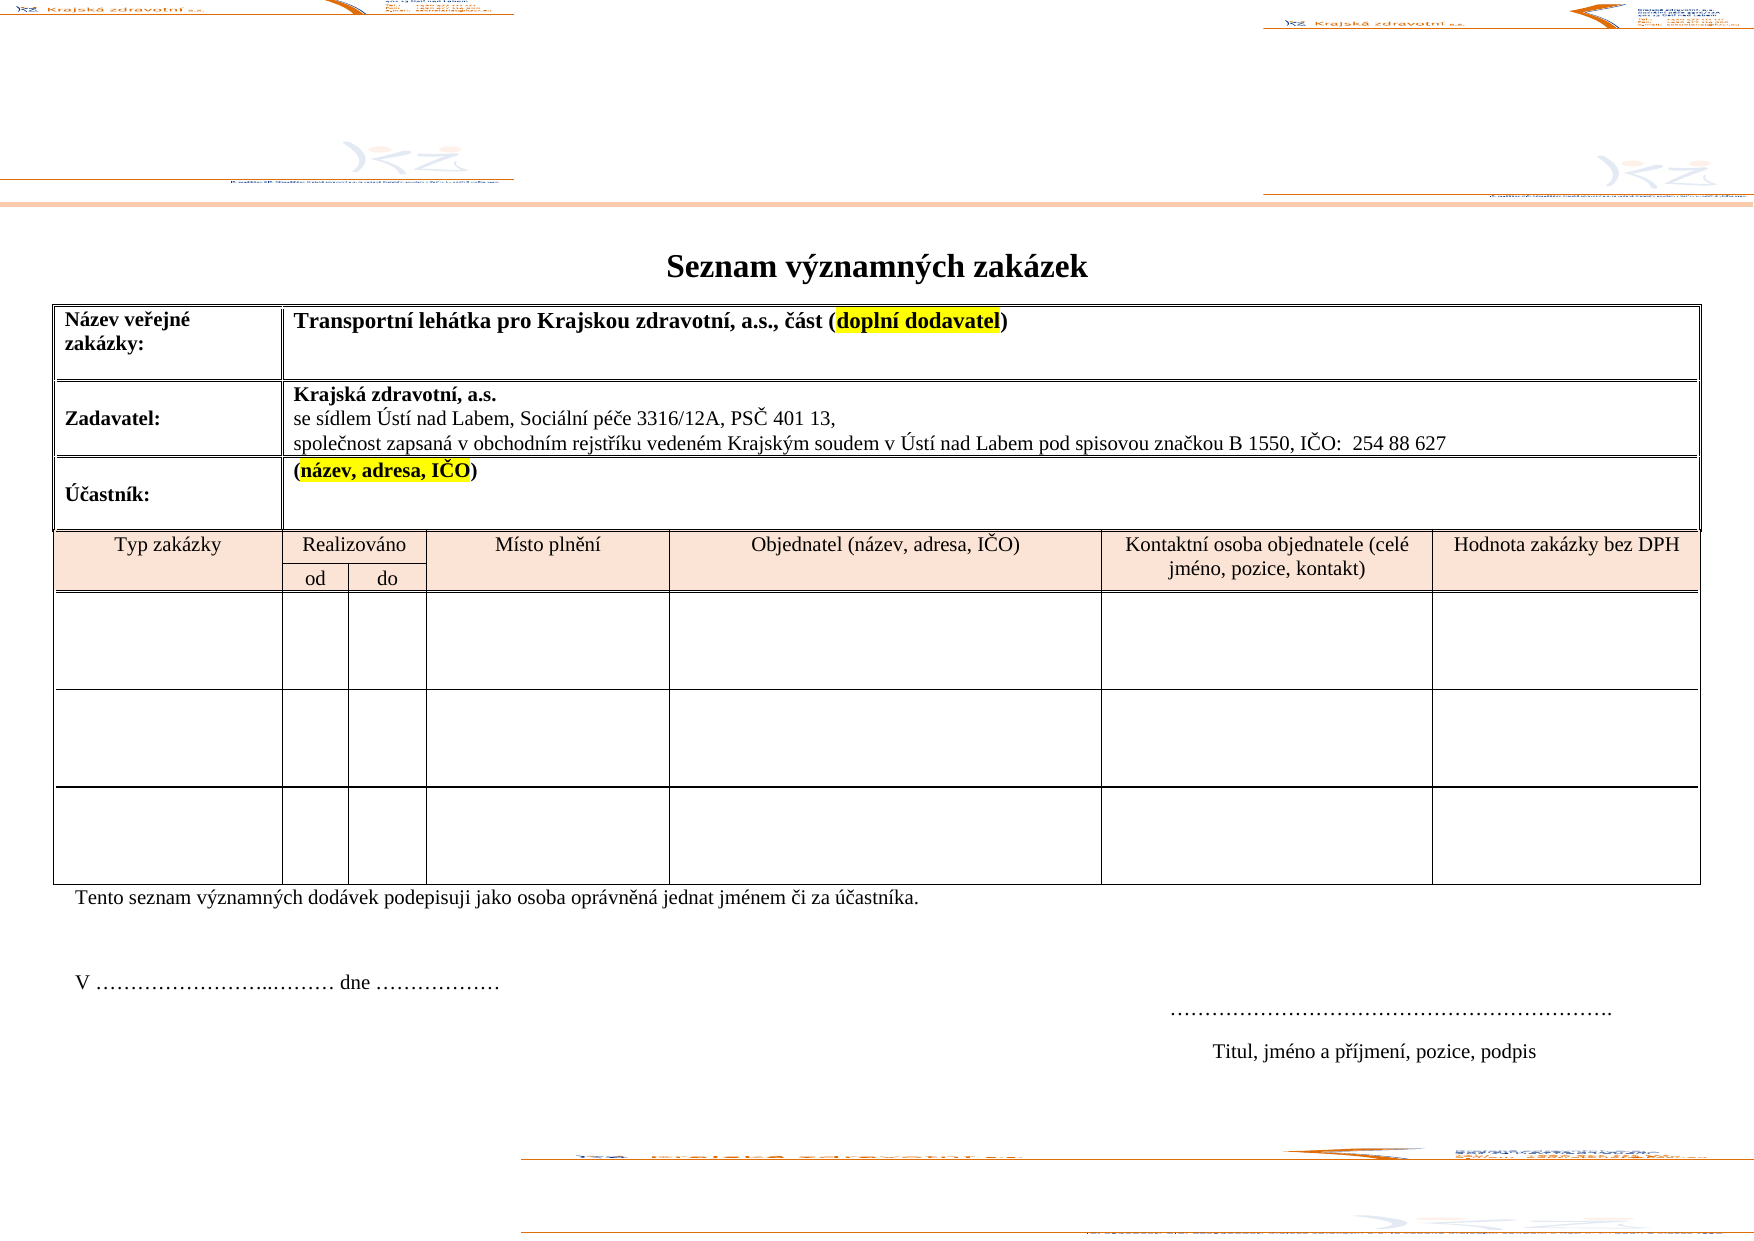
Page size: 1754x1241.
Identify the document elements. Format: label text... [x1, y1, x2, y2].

table_cell [427, 593, 669, 689]
table_cell [1433, 590, 1700, 689]
table_cell [283, 690, 348, 786]
text Titul, jméno a příjmení, pozice, podpis [75, 1038, 1679, 1063]
table_cell [1102, 593, 1432, 689]
table_cell Místo plnění [427, 532, 669, 590]
table_cell Realizováno [283, 532, 426, 563]
table_cell [427, 690, 669, 786]
table_cell [54, 590, 282, 689]
table_cell [670, 788, 1101, 884]
table_cell [427, 788, 669, 884]
table_cell [1433, 689, 1700, 786]
table_cell Typ zakázky [54, 529, 282, 590]
table_cell [54, 786, 282, 884]
table_cell Zadavatel: [53, 379, 282, 454]
table_cell od [283, 564, 348, 590]
text Seznam významných zakázek [75, 246, 1679, 284]
table_cell [283, 593, 348, 689]
table_cell [1433, 786, 1700, 884]
table_cell [349, 788, 426, 884]
table_header Název veřejné zakázky: [55, 307, 282, 379]
table_cell [670, 593, 1101, 689]
table_cell Kontaktní osoba objednatele (celé jméno, pozice, kontakt) [1102, 532, 1432, 590]
table_cell [54, 689, 282, 786]
table_cell Účastník: [55, 455, 281, 528]
table_cell (název, adresa, IČO) [284, 455, 1699, 528]
table_cell [349, 690, 426, 786]
table_cell do [349, 564, 426, 590]
table_cell [1102, 690, 1432, 786]
text Tento seznam významných dodávek podepisuji jako osoba oprávněná jednat jménem či za účastníka. [75, 885, 1679, 909]
table_cell [349, 593, 426, 689]
table_cell [283, 788, 348, 884]
text V ……………………..……… dne ……………… ………………………………………………………. [75, 970, 1679, 1020]
table_cell Krajská zdravotní, a.s. se sídlem Ústí nad Labem, Sociální péče 3316/12A, PSČ 401 13, společnost zapsaná v obchodním rejstříku vedeném Krajským soudem v Ústí nad Labem pod spisovou značkou B 1550, IČO: 254 88 627 [282, 379, 1701, 454]
table_cell Hodnota zakázky bez DPH [1433, 529, 1700, 590]
table_cell Objednatel (název, adresa, IČO) [670, 532, 1101, 590]
table_cell [1102, 788, 1432, 884]
table_cell [670, 690, 1101, 786]
table_header Transportní lehátka pro Krajskou zdravotní, a.s., část (doplní dodavatel) [282, 307, 1699, 379]
